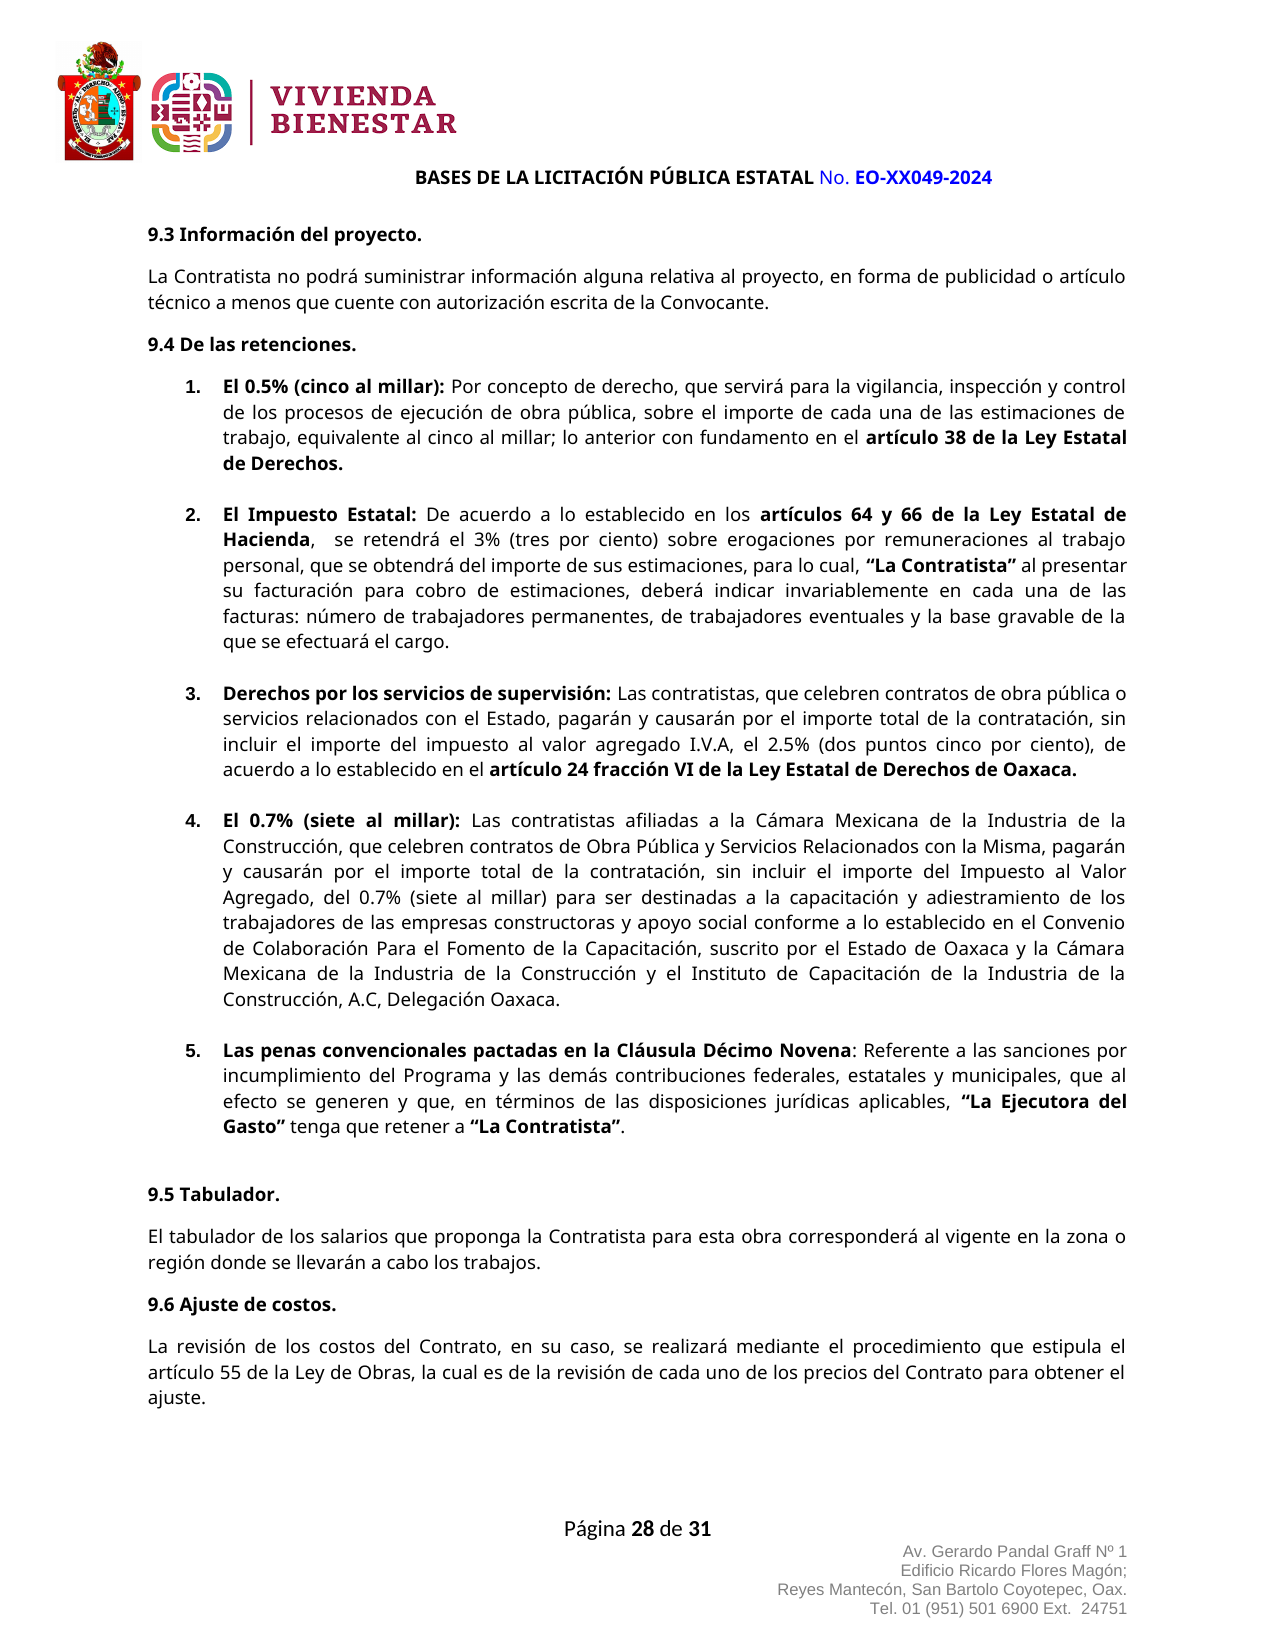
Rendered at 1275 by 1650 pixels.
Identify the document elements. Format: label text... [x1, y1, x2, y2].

text 9.4 De las retenciones. [148, 331, 1127, 357]
picture [147, 64, 473, 161]
text 9.3 Información del proyecto. [148, 221, 1127, 247]
text La revisión de los costos del Contrato, en su caso, se realizará mediante el procedimiento que estipula el artículo 55 de la Ley de Obras, la cual es de la revisión de cada uno de los precios del Contrato para obtener el ajuste. [148, 1333, 1127, 1410]
list El 0.5% (cinco al millar): Por concepto de derecho, que servirá para la vigilancia, inspección y control de los procesos de ejecución de obra pública, sobre el importe de cada una de las estimaciones de trabajo, equivalente al cinco al millar; lo anterior con fundamento en el artículo 38 de la Ley Estatal de Derechos. [185, 373, 1127, 476]
text 9.6 Ajuste de costos. [148, 1291, 1127, 1317]
list El 0.7% (siete al millar): Las contratistas afiliadas a la Cámara Mexicana de la Industria de la Construcción, que celebren contratos de Obra Pública y Servicios Relacionados con la Misma, pagarán y causarán por el importe total de la contratación, sin incluir el importe del Impuesto al Valor Agregado, del 0.7% (siete al millar) para ser destinadas a la capacitación y adiestramiento de los trabajadores de las empresas constructoras y apoyo social conforme a lo establecido en el Convenio de Colaboración Para el Fomento de la Capacitación, suscrito por el Estado de Oaxaca y la Cámara Mexicana de la Industria de la Construcción y el Instituto de Capacitación de la Industria de la Construcción, A.C, Delegación Oaxaca. [185, 807, 1127, 1012]
list El Impuesto Estatal: De acuerdo a lo establecido en los artículos 64 y 66 de la Ley Estatal de Hacienda, se retendrá el 3% (tres por ciento) sobre erogaciones por remuneraciones al trabajo personal, que se obtendrá del importe de sus estimaciones, para lo cual, “La Contratista” al presentar su facturación para cobro de estimaciones, deberá indicar invariablemente en cada una de las facturas: número de trabajadores permanentes, de trabajadores eventuales y la base gravable de la que se efectuará el cargo. [185, 501, 1127, 654]
list Las penas convencionales pactadas en la Cláusula Décimo Novena: Referente a las sanciones por incumplimiento del Programa y las demás contribuciones federales, estatales y municipales, que al efecto se generen y que, en términos de las disposiciones jurídicas aplicables, “La Ejecutora del Gasto” tenga que retener a “La Contratista”. [185, 1037, 1127, 1139]
text El tabulador de los salarios que proponga la Contratista para esta obra corresponderá al vigente en la zona o región donde se llevarán a cabo los trabajos. [148, 1223, 1127, 1274]
text 9.5 Tabulador. [148, 1181, 1127, 1207]
list Derechos por los servicios de supervisión: Las contratistas, que celebren contratos de obra pública o servicios relacionados con el Estado, pagarán y causarán por el importe total de la contratación, sin incluir el importe del impuesto al valor agregado I.V.A, el 2.5% (dos puntos cinco por ciento), de acuerdo a lo establecido en el artículo 24 fracción VI de la Ley Estatal de Derechos de Oaxaca. [185, 680, 1127, 782]
text La Contratista no podrá suministrar información alguna relativa al proyecto, en forma de publicidad o artículo técnico a menos que cuente con autorización escrita de la Convocante. [148, 264, 1127, 315]
picture [55, 41, 143, 163]
